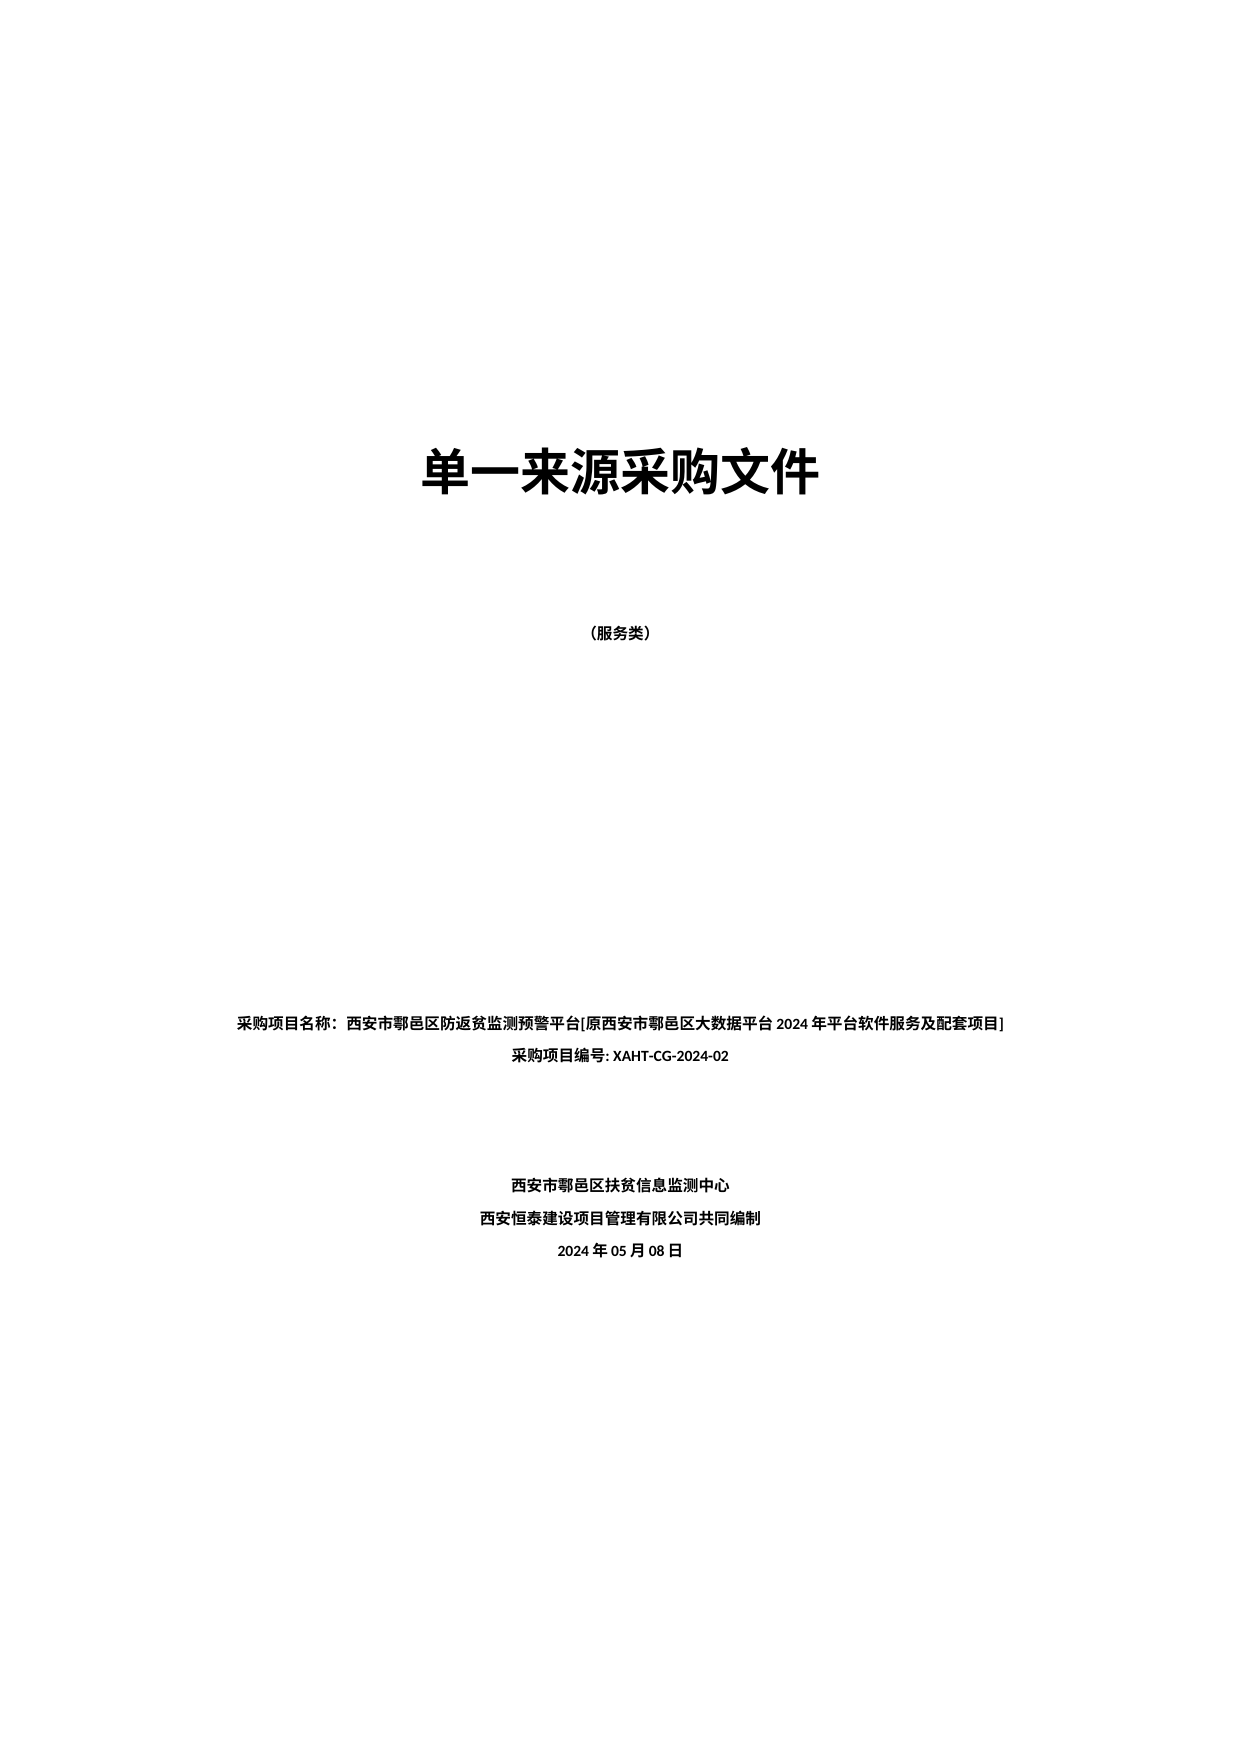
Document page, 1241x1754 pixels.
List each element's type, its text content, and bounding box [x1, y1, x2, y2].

text （服务类） [187, 617, 1053, 1007]
text 西安恒泰建设项目管理有限公司共同编制 [187, 1202, 1053, 1234]
text 2024年05月08日 [187, 1234, 1053, 1267]
text 单一来源采购文件 [187, 422, 1053, 617]
text 采购项目编号: XAHT-CG-2024-02 [187, 1039, 1053, 1169]
text 西安市鄠邑区扶贫信息监测中心 [187, 1169, 1053, 1202]
text 采购项目名称：西安市鄠邑区防返贫监测预警平台[原西安市鄠邑区大数据平台2024年平台软件服务及配套项目] [187, 1007, 1053, 1039]
